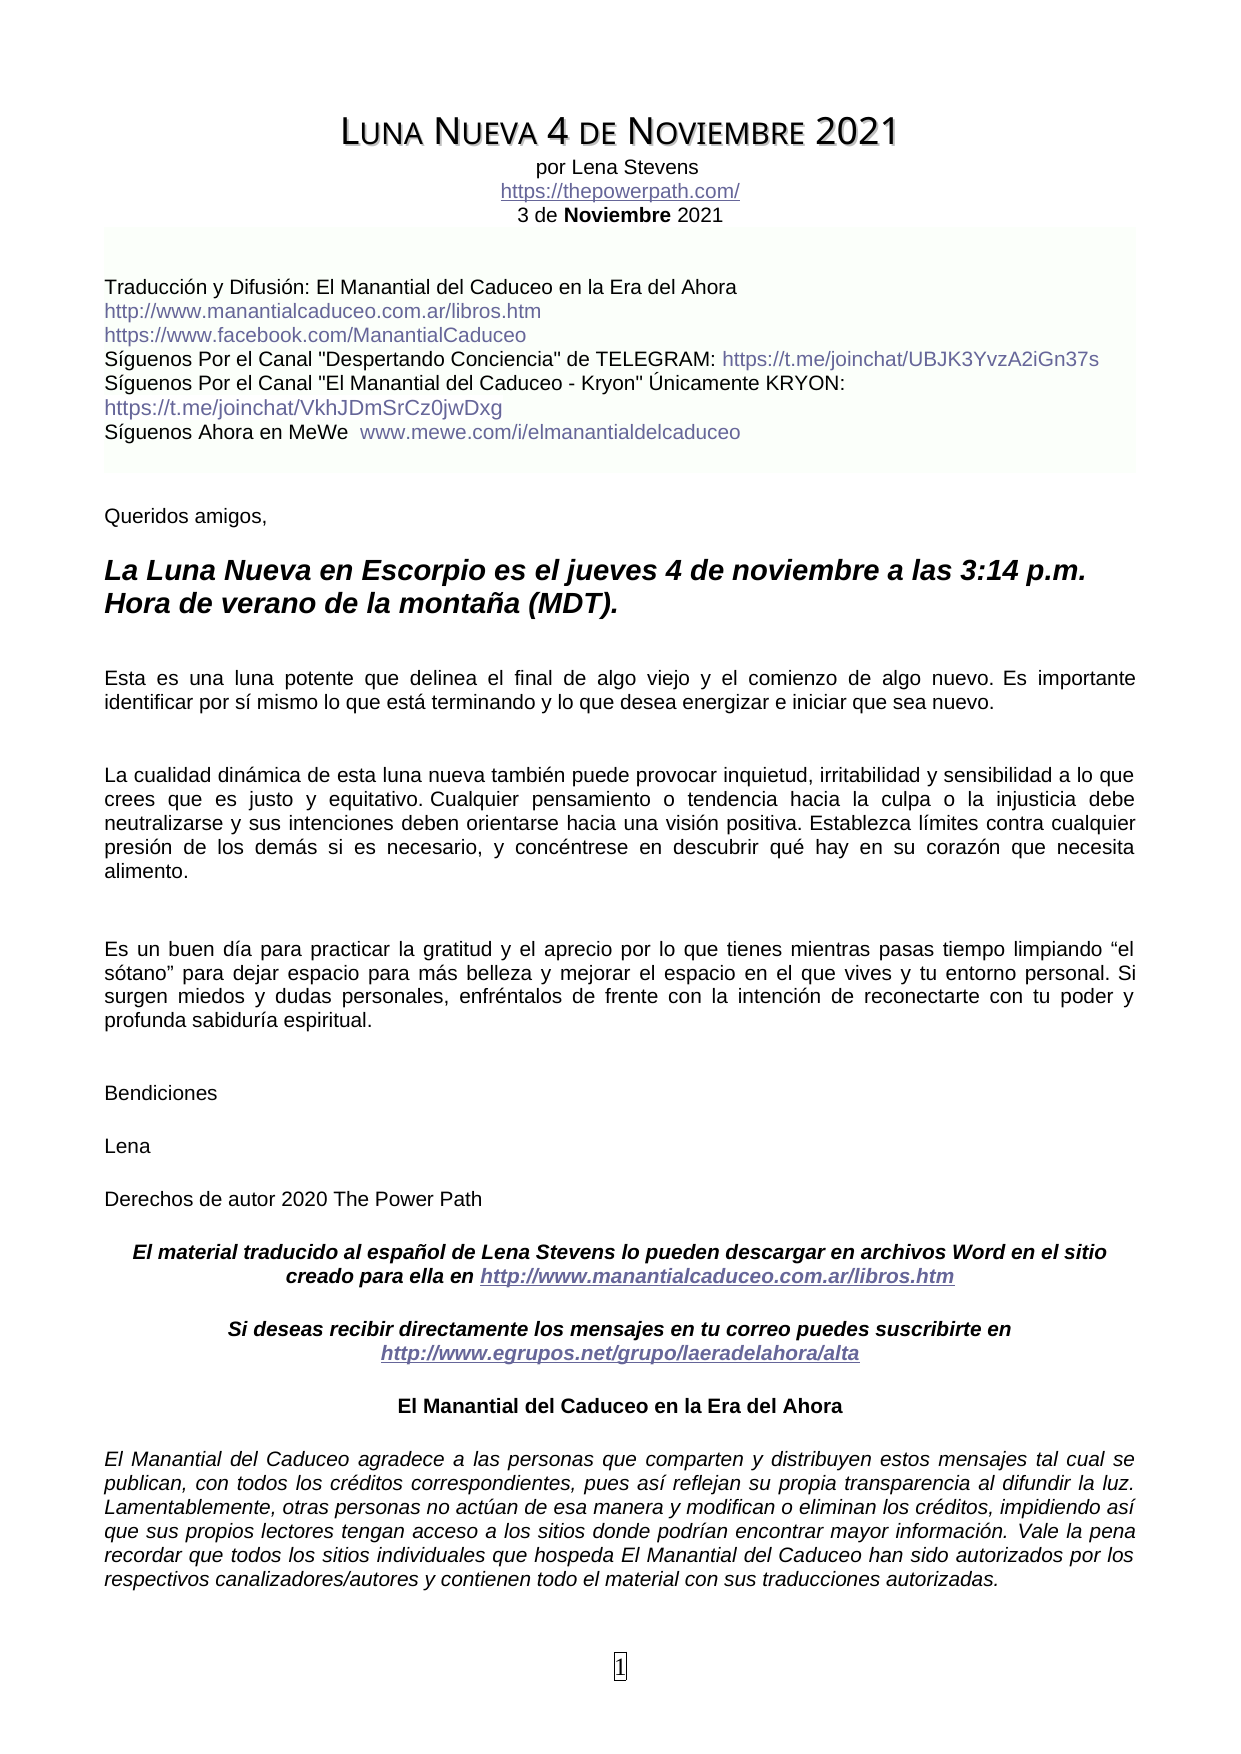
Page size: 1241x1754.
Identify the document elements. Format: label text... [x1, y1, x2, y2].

text Si deseas recibir directamente los mensajes en tu correo puedes suscribirte en http://www.egrupos.net/grupo/laeradelahora/alta [104, 1317, 1136, 1365]
text Traducción y Difusión: El Manantial del Caduceo en la Era del Ahora http://www.manantialcaduceo.com.ar/libros.htm https://www.facebook.com/ManantialCaduceo Síguenos Por el Canal "Despertando Conciencia" de TELEGRAM: https://t.me/joinchat/UBJK3YvzA2iGn37s Síguenos Por el Canal "El Manantial del Caduceo - Kryon" Únicamente KRYON: https://t.me/joinchat/VkhJDmSrCz0jwDxg Síguenos Ahora en MeWe www.mewe.com/i/elmanantialdelcaduceo [104, 227, 1136, 473]
text Luna Nueva 4 de Noviembre 2021 por Lena Stevens https://thepowerpath.com/ 3 de Noviembre 2021 [104, 104, 1136, 227]
text El material traducido al español de Lena Stevens lo pueden descargar en archivos Word en el sitio creado para ella en http://www.manantialcaduceo.com.ar/libros.htm [104, 1240, 1136, 1288]
text Es un buen día para practicar la gratitud y el aprecio por lo que tienes mientras pasas tiempo limpiando “el sótano” para dejar espacio para más belleza y mejorar el espacio en el que vives y tu entorno personal. Si surgen miedos y dudas personales, enfréntalos de frente con la intención de reconectarte con tu poder y profunda sabiduría espiritual. [104, 936, 1136, 1032]
text El Manantial del Caduceo agradece a las personas que comparten y distribuyen estos mensajes tal cual se publican, con todos los créditos correspondientes, pues así reflejan su propia transparencia al difundir la luz. Lamentablemente, otras personas no actúan de esa manera y modifican o eliminan los créditos, impidiendo así que sus propios lectores tengan acceso a los sitios donde podrían encontrar mayor información. Vale la pena recordar que todos los sitios individuales que hospeda El Manantial del Caduceo han sido autorizados por los respectivos canalizadores/autores y contienen todo el material con sus traducciones autorizadas. [104, 1447, 1136, 1591]
text Queridos amigos, [104, 504, 1136, 528]
text Bendiciones [104, 1081, 1136, 1134]
text La cualidad dinámica de esta luna nueva también puede provocar inquietud, irritabilidad y sensibilidad a lo que crees que es justo y equitativo. Cualquier pensamiento o tendencia hacia la culpa o la injusticia debe neutralizarse y sus intenciones deben orientarse hacia una visión positiva. Establezca límites contra cualquier presión de los demás si es necesario, y concéntrese en descubrir qué hay en su corazón que necesita alimento. [104, 739, 1136, 911]
text El Manantial del Caduceo en la Era del Ahora [104, 1394, 1136, 1418]
text Derechos de autor 2020 The Power Path [104, 1158, 1136, 1211]
text Esta es una luna potente que delinea el final de algo viejo y el comienzo de algo nuevo. Es importante identificar por sí mismo lo que está terminando y lo que desea energizar e iniciar que sea nuevo. [104, 666, 1136, 714]
text Lena [104, 1134, 1136, 1158]
subtitle La Luna Nueva en Escorpio es el jueves 4 de noviembre a las 3:14 p.m. Hora de verano de la montaña (MDT). [104, 553, 1136, 653]
